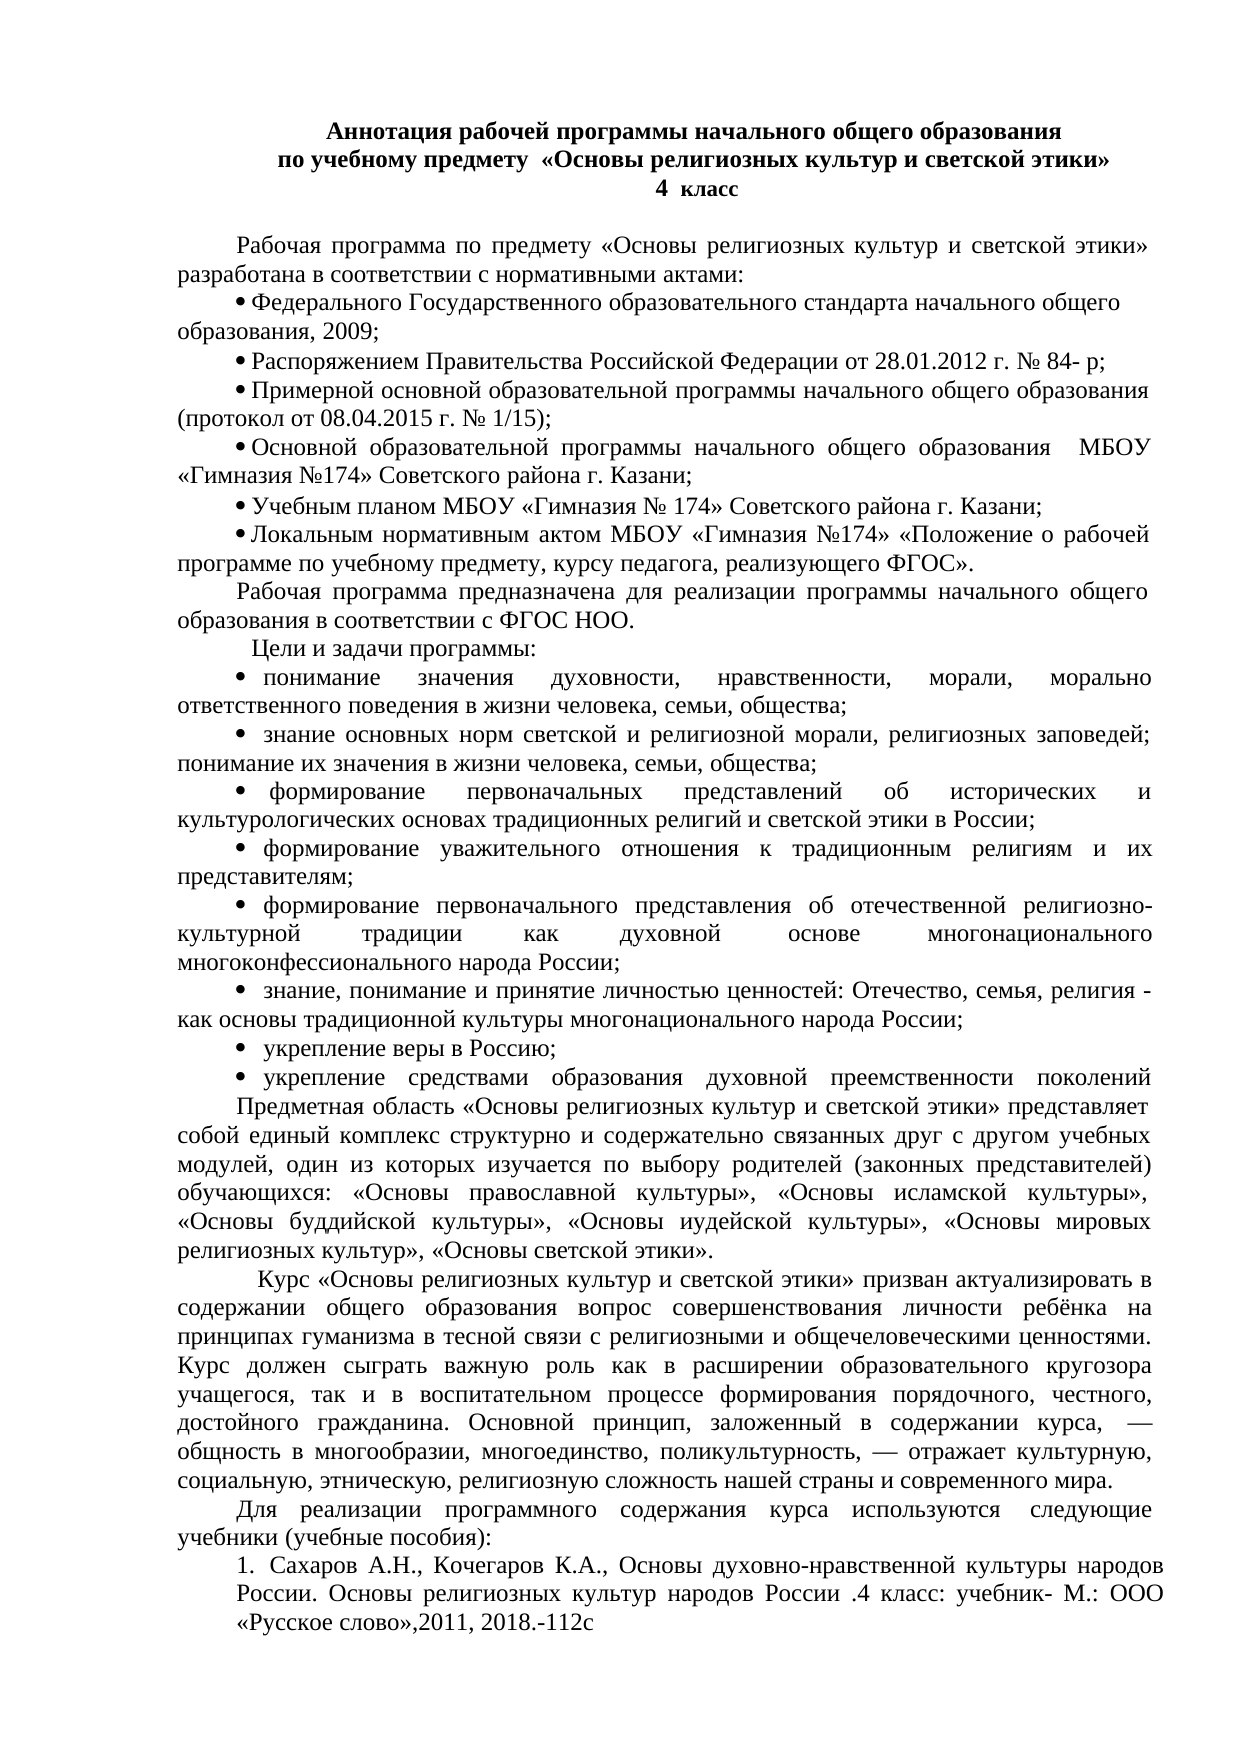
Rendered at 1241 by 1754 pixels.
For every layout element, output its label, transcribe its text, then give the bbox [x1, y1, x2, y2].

list формирование первоначальных представлений об исторических и культурологических основах традиционных религий и светской этики в России; [177, 777, 1151, 833]
list Примерной основной образовательной программы начального общего образования (протокол от 08.04.2015 г. № 1/15); [177, 376, 1152, 432]
list Локальным нормативным актом МБОУ «Гимназия №174» «Положение о рабочей программе по учебному предмету, курсу педагога, реализующего ФГОС». [177, 520, 1152, 577]
text собой единый комплекс структурно и содержательно связанных друг с другом учебных модулей, один из которых изучается по выбору родителей (законных представителей) обучающихся: «Основы православной культуры», «Основы исламской культуры», [177, 1120, 1152, 1206]
subtitle Аннотация рабочей программы начального общего образования [267, 116, 1120, 144]
list понимание значения духовности, нравственности, морали, морально ответственного поведения в жизни человека, семьи, общества; [177, 663, 1152, 719]
text Для реализации программного содержания курса используются следующие учебники (учебные пособия): [177, 1494, 1152, 1551]
text 1. Сахаров А.Н., Кочегаров К.А., Основы духовно-нравственной культуры народов России. Основы религиозных культур народов России .4 класс: учебник- М.: ООО «Русское слово»,2011, 2018.-112с [236, 1551, 1165, 1636]
text «Гимназия №174» Советского района г. Казани; [177, 461, 1165, 490]
list формирование первоначального представления об отечественной религиозно- культурной традиции как духовной основе многонационального многоконфессионального народа России; [177, 891, 1153, 975]
list укрепление средствами образования духовной преемственности поколений Предметная область «Основы религиозных культур и светской этики» представляет [236, 1063, 1151, 1119]
list знание основных норм светской и религиозной морали, религиозных заповедей; понимание их значения в жизни человека, семьи, общества; [177, 720, 1151, 776]
list знание, понимание и принятие личностью ценностей: Отечество, семья, религия - как основы традиционной культуры многонационального народа России; [177, 976, 1153, 1032]
list Основной образовательной программы начального общего образования МБОУ [236, 432, 1165, 461]
list формирование уважительного отношения к традиционным религиям и их представителям; [177, 834, 1153, 890]
text Рабочая программа предназначена для реализации программы начального общего образования в соответствии с ФГОС НОО. [177, 577, 1165, 634]
text Рабочая программа по предмету «Основы религиозных культур и светской этики» разработана в соответствии с нормативными актами: [177, 231, 1165, 288]
text 4 класс [267, 174, 1120, 202]
text «Основы буддийской культуры», «Основы иудейской культуры», «Основы мировых религиозных культур», «Основы светской этики». [177, 1206, 1152, 1264]
text по учебному предмету «Основы религиозных культур и светской этики» [267, 145, 1120, 173]
list Распоряжением Правительства Российской Федерации от 28.01.2012 г. № 84- р; [236, 345, 1165, 375]
list Федерального Государственного образовательного стандарта начального общего образования, 2009; [177, 288, 1151, 344]
text Цели и задачи программы: [251, 634, 1165, 663]
text Курс «Основы религиозных культур и светской этики» призван актуализировать в содержании общего образования вопрос совершенствования личности ребёнка на принципах гуманизма в тесной связи с религиозными и общечеловеческими ценностями. Курс должен сыграть важную роль как в расширении образовательного кругозора учащегося, так и в воспитательном процессе формирования порядочного, честного, достойного гражданина. Основной принцип, заложенный в содержании курса, — общность в многообразии, многоединство, поликультурность, — отражает культурную, социальную, этническую, религиозную сложность нашей страны и современного мира. [177, 1264, 1152, 1494]
list укрепление веры в Россию; [236, 1032, 1165, 1063]
list Учебным планом МБОУ «Гимназия № 174» Советского района г. Казани; [236, 490, 1165, 520]
